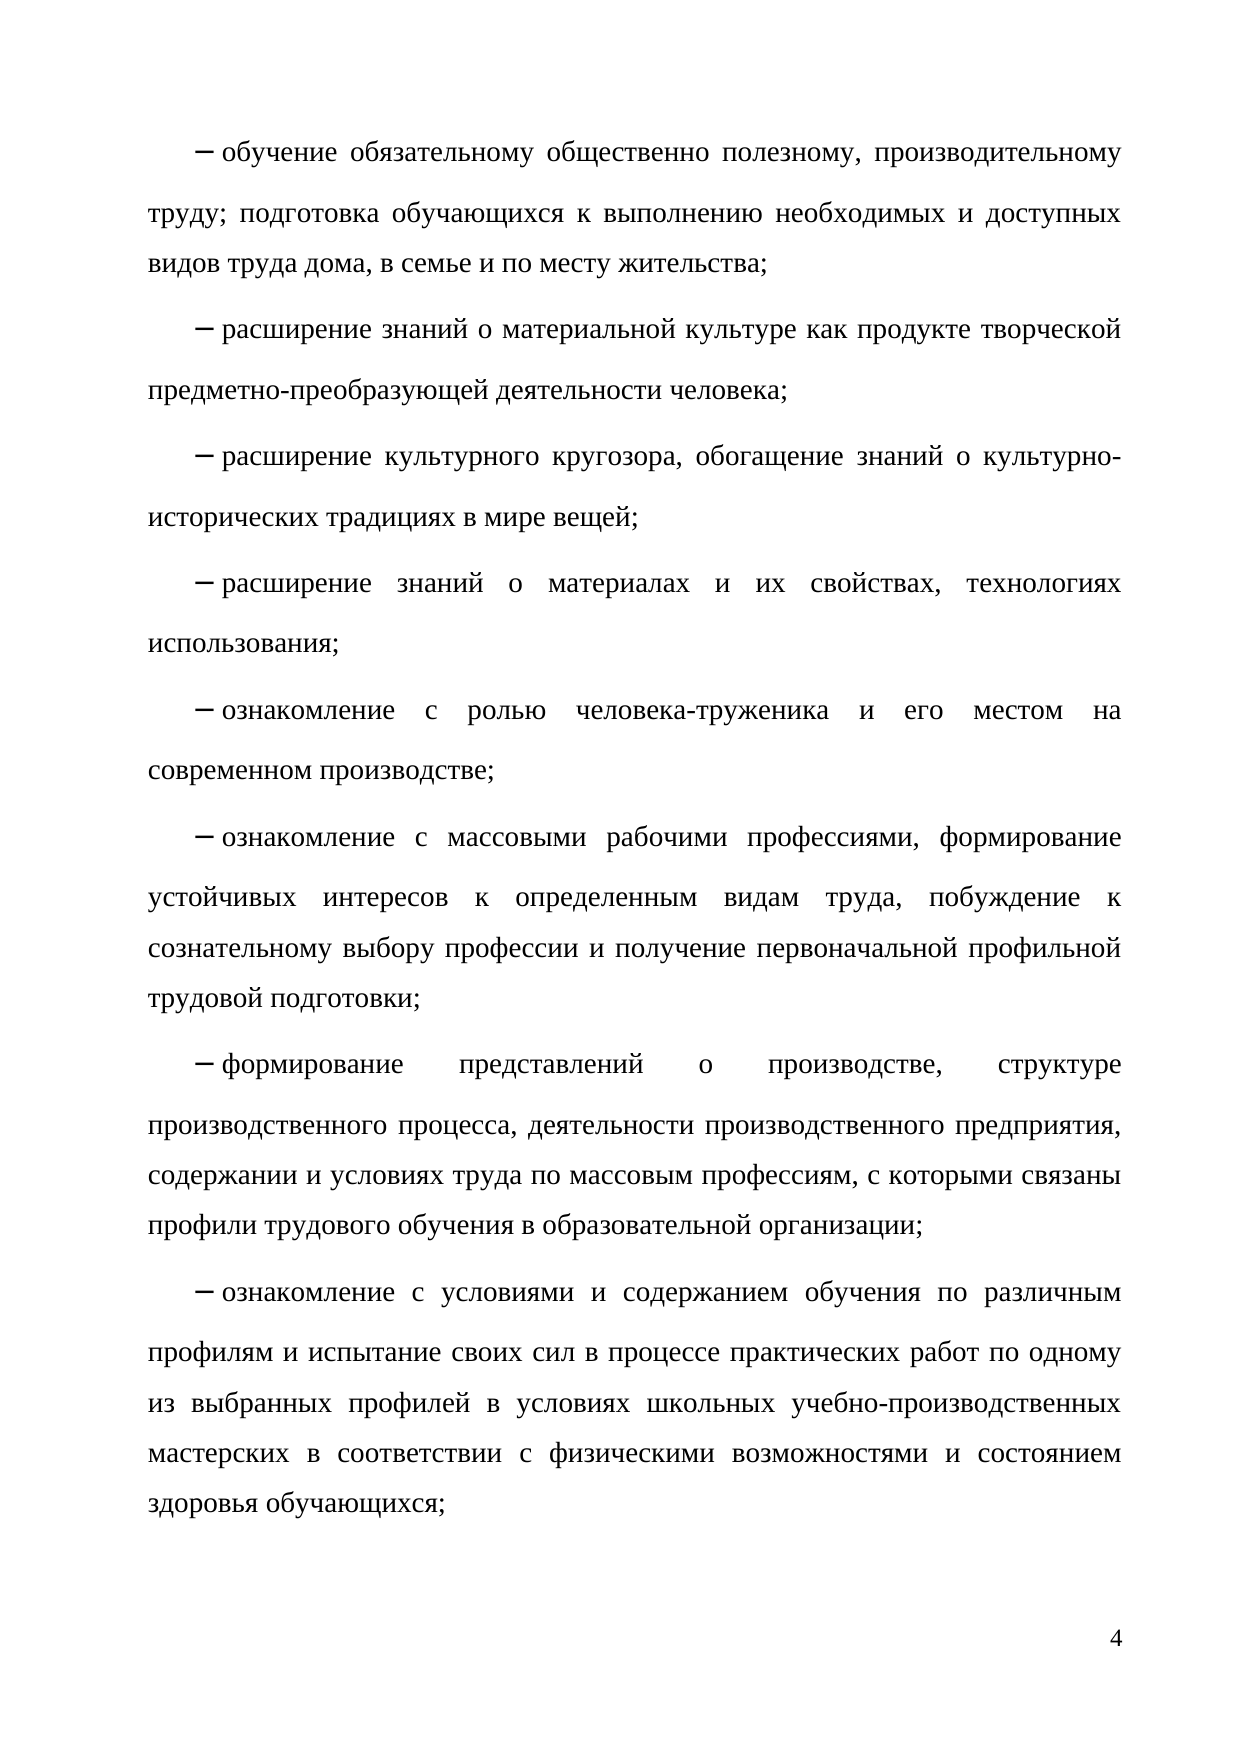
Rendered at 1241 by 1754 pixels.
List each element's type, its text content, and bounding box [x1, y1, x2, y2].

list ознакомление с условиями и содержанием обучения по различным профилям и испытание своих сил в процессе практических работ по одному из выбранных профилей в условиях школьных учебно-производственных мастерских в соответствии с физическими возможностями и состоянием здоровья обучающихся; [148, 1258, 1122, 1519]
list формирование представлений о производстве, структуре производственного процесса, деятельности производственного предприятия, содержании и условиях труда по массовым профессиям, с которыми связаны профили трудового обучения в образовательной организации; [148, 1030, 1122, 1241]
list расширение знаний о материалах и их свойствах, технологиях использования; [148, 549, 1122, 659]
list ознакомление с ролью человека-труженика и его местом на современном производстве; [148, 676, 1122, 786]
list расширение культурного кругозора, обогащение знаний о культурно-исторических традициях в мире вещей; [148, 422, 1122, 532]
list ознакомление с массовыми рабочими профессиями, формирование устойчивых интересов к определенным видам труда, побуждение к сознательному выбору профессии и получение первоначальной профильной трудовой подготовки; [148, 803, 1122, 1013]
list обучение обязательному общественно полезному, производительному труду; подготовка обучающихся к выполнению необходимых и доступных видов труда дома, в семье и по месту жительства; [148, 118, 1122, 278]
list расширение знаний о материальной культуре как продукте творческой предметно-преобразующей деятельности человека; [148, 295, 1122, 405]
